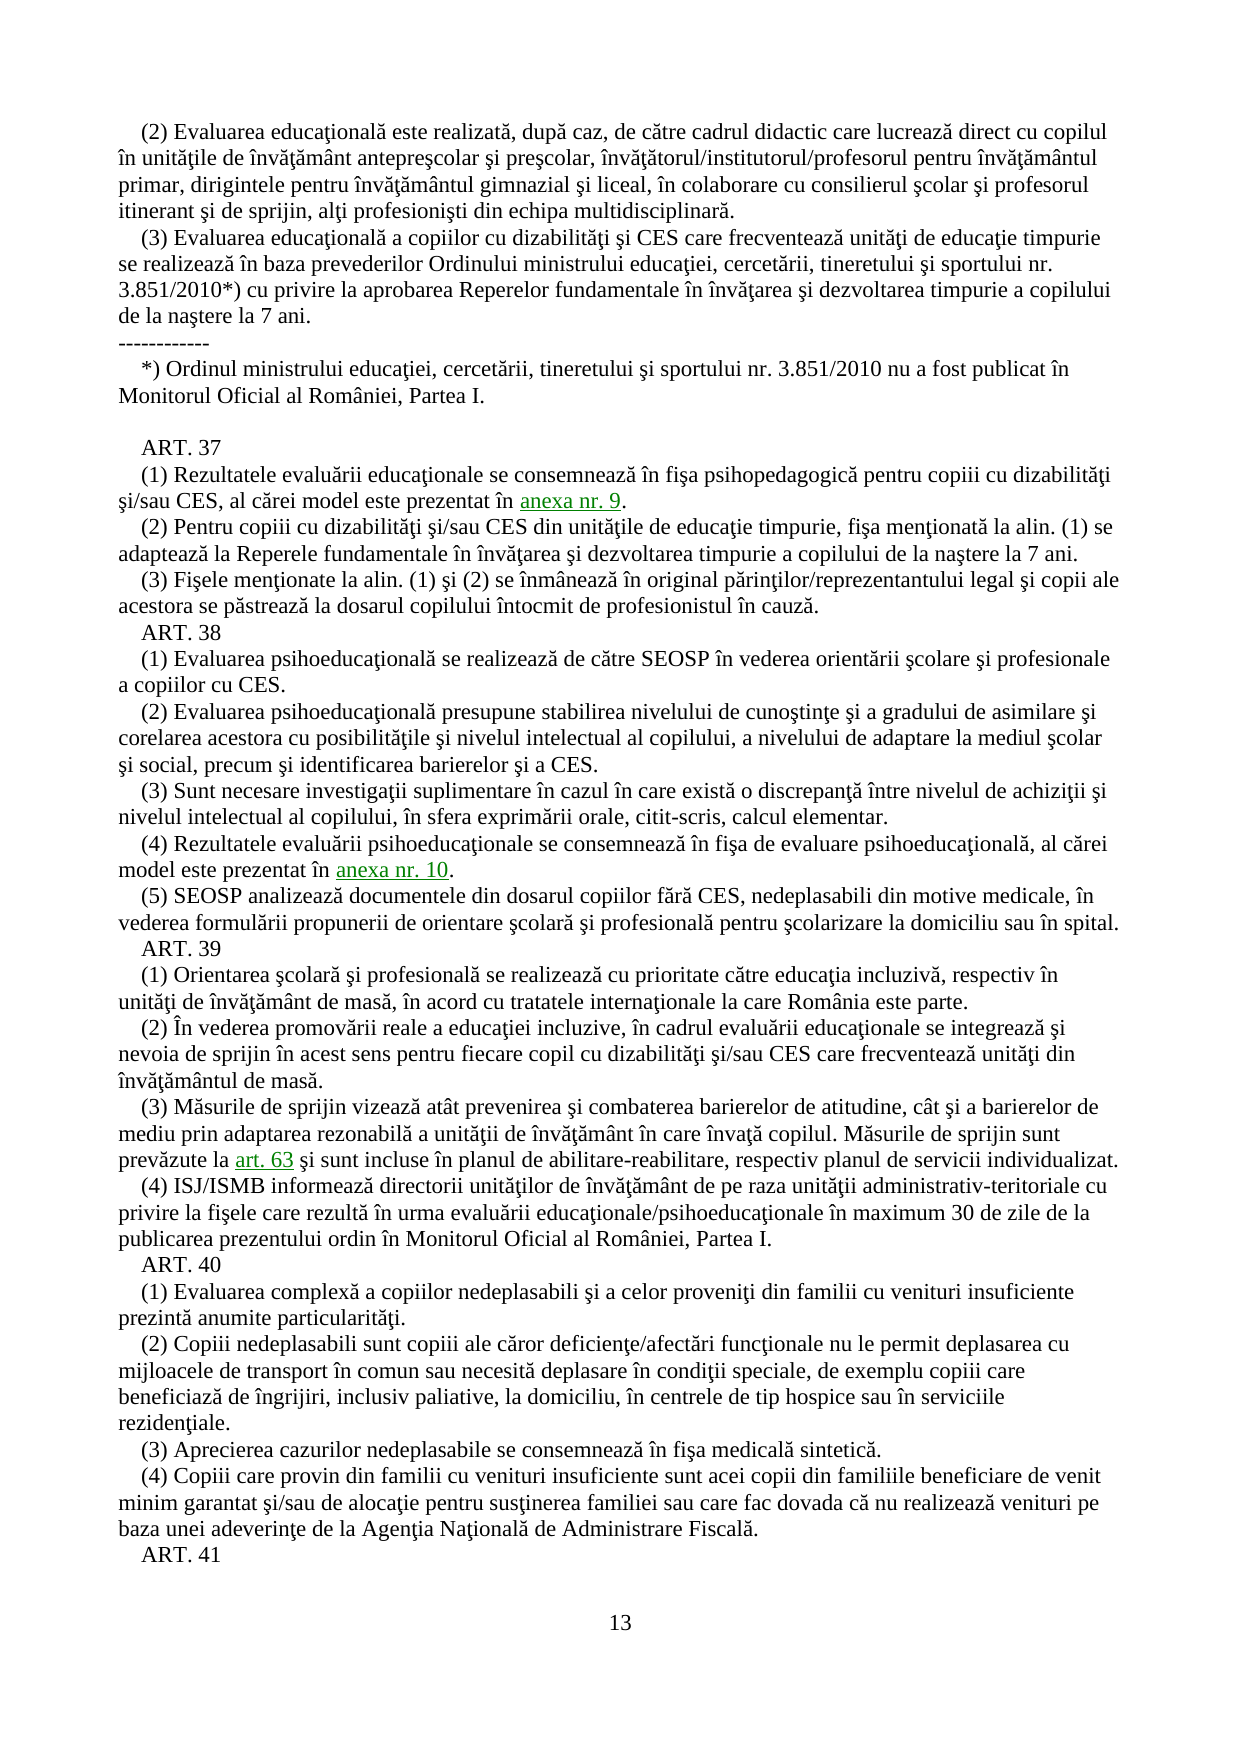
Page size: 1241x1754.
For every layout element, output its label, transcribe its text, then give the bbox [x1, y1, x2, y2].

text (2) Evaluarea educaţională este realizată, după caz, de către cadrul didactic care lucrează direct cu copilul în unităţile de învăţământ antepreşcolar şi preşcolar, învăţătorul/institutorul/profesorul pentru învăţământul primar, dirigintele pentru învăţământul gimnazial şi liceal, în colaborare cu consilierul şcolar şi profesorul itinerant şi de sprijin, alţi profesionişti din echipa multidisciplinară. [118, 118, 1122, 223]
text (3) Fişele menţionate la alin. (1) şi (2) se înmânează în original părinţilor/reprezentantului legal şi copii ale acestora se păstrează la dosarul copilului întocmit de profesionistul în cauză. [118, 566, 1122, 619]
text (3) Măsurile de sprijin vizează atât prevenirea şi combaterea barierelor de atitudine, cât şi a barierelor de mediu prin adaptarea rezonabilă a unităţii de învăţământ în care învaţă copilul. Măsurile de sprijin sunt prevăzute la art. 63 şi sunt incluse în planul de abilitare-reabilitare, respectiv planul de servicii individualizat. [118, 1093, 1122, 1172]
text (1) Orientarea şcolară şi profesională se realizează cu prioritate către educaţia incluzivă, respectiv în unităţi de învăţământ de masă, în acord cu tratatele internaţionale la care România este parte. [118, 961, 1122, 1014]
text *) Ordinul ministrului educaţiei, cercetării, tineretului şi sportului nr. 3.851/2010 nu a fost publicat în Monitorul Oficial al României, Partea I. [118, 355, 1122, 408]
text (5) SEOSP analizează documentele din dosarul copiilor fără CES, nedeplasabili din motive medicale, în vederea formulării propunerii de orientare şcolară şi profesională pentru şcolarizare la domiciliu sau în spital. [118, 882, 1122, 935]
text (2) Copiii nedeplasabili sunt copiii ale căror deficienţe/afectări funcţionale nu le permit deplasarea cu mijloacele de transport în comun sau necesită deplasare în condiţii speciale, de exemplu copiii care beneficiază de îngrijiri, inclusiv paliative, la domiciliu, în centrele de tip hospice sau în serviciile rezidenţiale. [118, 1330, 1122, 1436]
text ART. 40 [118, 1251, 1122, 1278]
text (4) Rezultatele evaluării psihoeducaţionale se consemnează în fişa de evaluare psihoeducaţională, al cărei model este prezentat în anexa nr. 10. [118, 830, 1122, 882]
text (2) Evaluarea psihoeducaţională presupune stabilirea nivelului de cunoştinţe şi a gradului de asimilare şi corelarea acestora cu posibilităţile şi nivelul intelectual al copilului, a nivelului de adaptare la mediul şcolar şi social, precum şi identificarea barierelor şi a CES. [118, 698, 1122, 777]
text (4) Copiii care provin din familii cu venituri insuficiente sunt acei copii din familiile beneficiare de venit minim garantat şi/sau de alocaţie pentru susţinerea familiei sau care fac dovada că nu realizează venituri pe baza unei adeverinţe de la Agenţia Naţională de Administrare Fiscală. [118, 1462, 1122, 1541]
text ART. 39 [118, 935, 1122, 961]
text (2) Pentru copiii cu dizabilităţi şi/sau CES din unităţile de educaţie timpurie, fişa menţionată la alin. (1) se adaptează la Reperele fundamentale în învăţarea şi dezvoltarea timpurie a copilului de la naştere la 7 ani. [118, 513, 1122, 566]
text (3) Sunt necesare investigaţii suplimentare în cazul în care există o discrepanţă între nivelul de achiziţii şi nivelul intelectual al copilului, în sfera exprimării orale, citit-scris, calcul elementar. [118, 777, 1122, 830]
text (2) În vederea promovării reale a educaţiei incluzive, în cadrul evaluării educaţionale se integrează şi nevoia de sprijin în acest sens pentru fiecare copil cu dizabilităţi şi/sau CES care frecventează unităţi din învăţământul de masă. [118, 1014, 1122, 1093]
text ART. 38 [118, 619, 1122, 645]
text (1) Rezultatele evaluării educaţionale se consemnează în fişa psihopedagogică pentru copiii cu dizabilităţi şi/sau CES, al cărei model este prezentat în anexa nr. 9. [118, 461, 1122, 513]
text ART. 37 [118, 434, 1122, 461]
text (3) Aprecierea cazurilor nedeplasabile se consemnează în fişa medicală sintetică. [118, 1436, 1122, 1462]
text (1) Evaluarea psihoeducaţională se realizează de către SEOSP în vederea orientării şcolare şi profesionale a copiilor cu CES. [118, 645, 1122, 698]
text (1) Evaluarea complexă a copiilor nedeplasabili şi a celor proveniţi din familii cu venituri insuficiente prezintă anumite particularităţi. [118, 1278, 1122, 1330]
text (3) Evaluarea educaţională a copiilor cu dizabilităţi şi CES care frecventează unităţi de educaţie timpurie se realizează în baza prevederilor Ordinului ministrului educaţiei, cercetării, tineretului şi sportului nr. 3.851/2010*) cu privire la aprobarea Reperelor fundamentale în învăţarea şi dezvoltarea timpurie a copilului de la naştere la 7 ani. [118, 223, 1122, 329]
text (4) ISJ/ISMB informează directorii unităţilor de învăţământ de pe raza unităţii administrativ-teritoriale cu privire la fişele care rezultă în urma evaluării educaţionale/psihoeducaţionale în maximum 30 de zile de la publicarea prezentului ordin în Monitorul Oficial al României, Partea I. [118, 1172, 1122, 1251]
text ART. 41 [118, 1541, 1122, 1568]
text ------------ [118, 329, 1122, 355]
